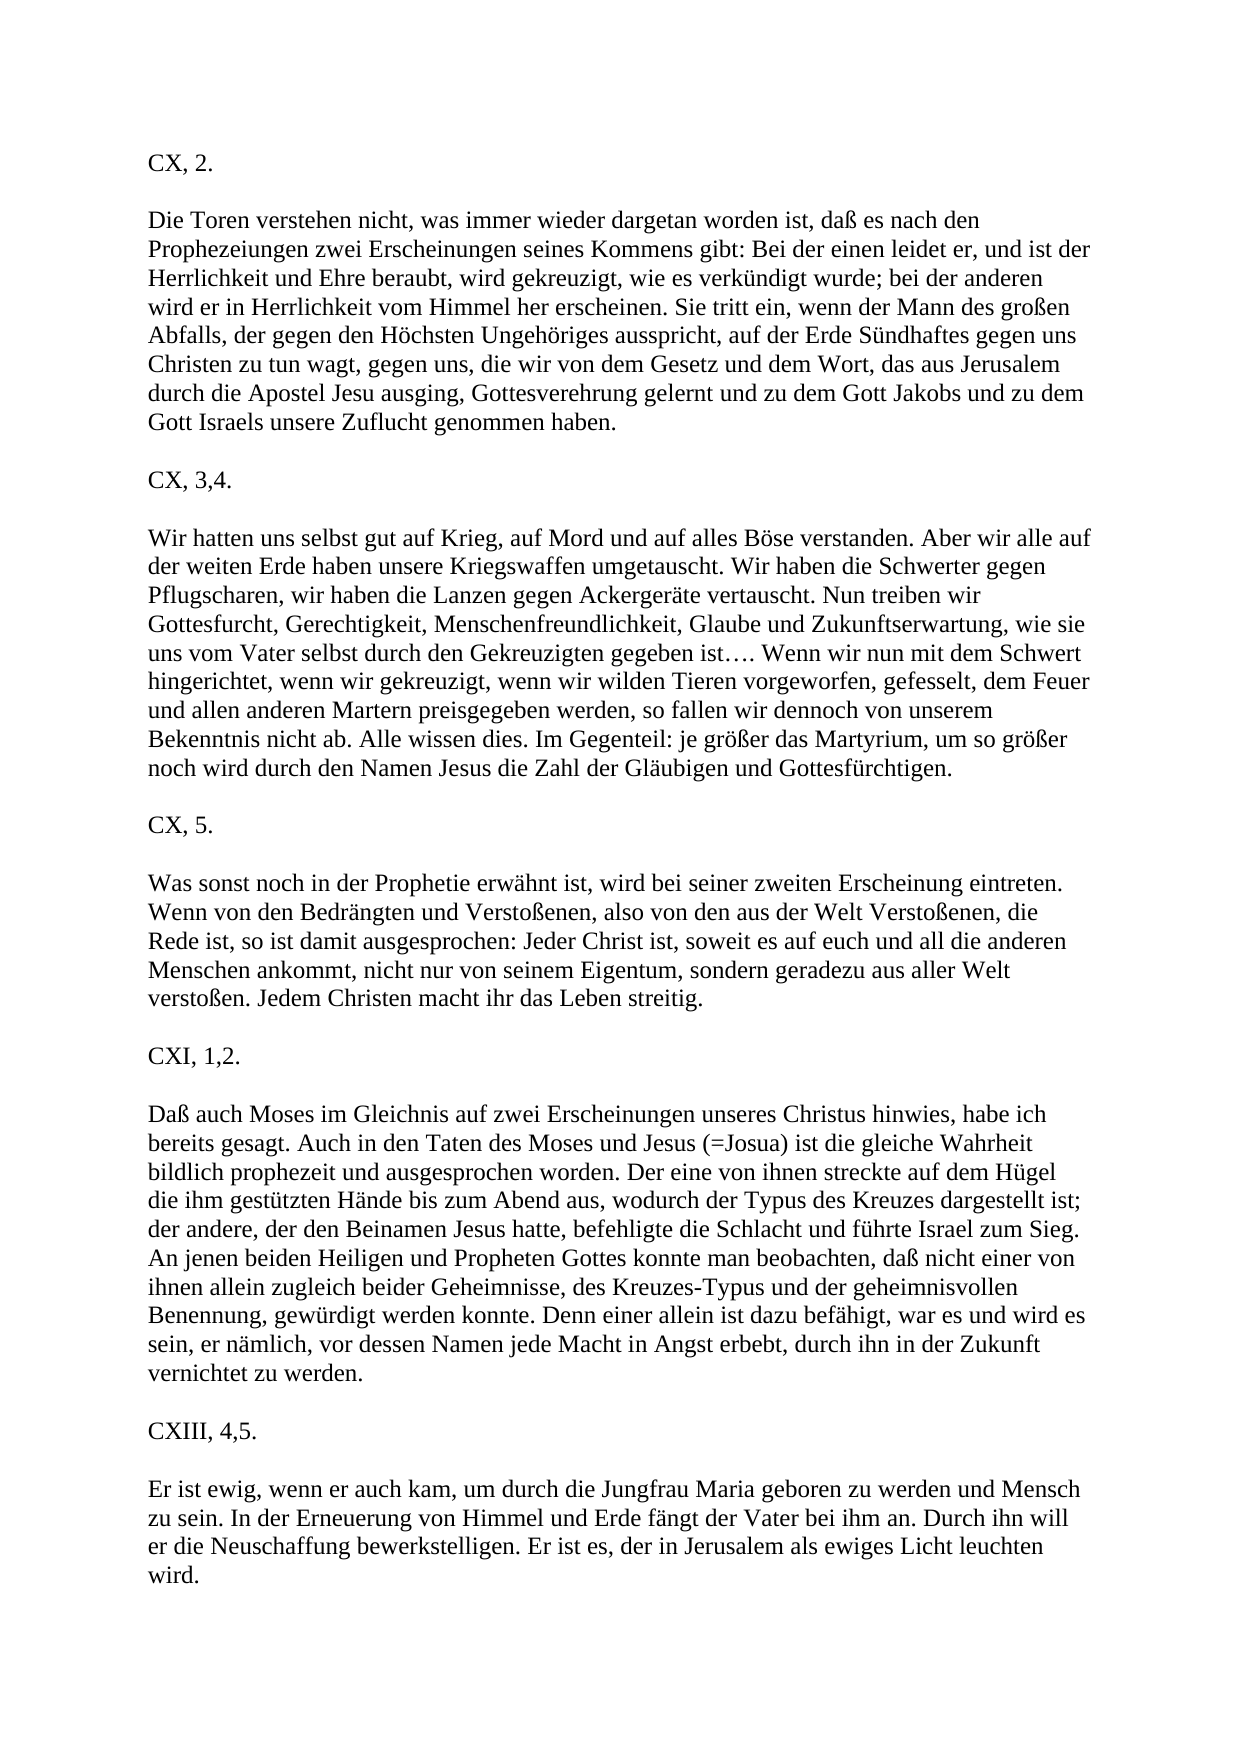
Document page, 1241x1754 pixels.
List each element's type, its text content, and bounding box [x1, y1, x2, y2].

text CXI, 1,2. [148, 1041, 1093, 1070]
text CXIII, 4,5. [148, 1416, 1093, 1445]
text Die Toren verstehen nicht, was immer wieder dargetan worden ist, daß es nach den Prophezeiungen zwei Erscheinungen seines Kommens gibt: Bei der einen leidet er, und ist der Herrlichkeit und Ehre beraubt, wird gekreuzigt, wie es verkündigt wurde; bei der anderen wird er in Herrlichkeit vom Himmel her erscheinen. Sie tritt ein, wenn der Mann des großen Abfalls, der gegen den Höchsten Ungehöriges ausspricht, auf der Erde Sündhaftes gegen uns Christen zu tun wagt, gegen uns, die wir von dem Gesetz und dem Wort, das aus Jerusalem durch die Apostel Jesu ausging, Gottesverehrung gelernt und zu dem Gott Jakobs und zu dem Gott Israels unsere Zuflucht genommen haben. [148, 206, 1093, 436]
text Er ist ewig, wenn er auch kam, um durch die Jungfrau Maria geboren zu werden und Mensch zu sein. In der Erneuerung von Himmel und Erde fängt der Vater bei ihm an. Durch ihn will er die Neuschaffung bewerkstelligen. Er ist es, der in Jerusalem als ewiges Licht leuchten wird. [148, 1474, 1093, 1589]
text CX, 5. [148, 811, 1093, 839]
text Daß auch Moses im Gleichnis auf zwei Erscheinungen unseres Christus hinwies, habe ich bereits gesagt. Auch in den Taten des Moses und Jesus (=Josua) ist die gleiche Wahrheit bildlich prophezeit und ausgesprochen worden. Der eine von ihnen streckte auf dem Hügel die ihm gestützten Hände bis zum Abend aus, wodurch der Typus des Kreuzes dargestellt ist; der andere, der den Beinamen Jesus hatte, befehligte die Schlacht und führte Israel zum Sieg. An jenen beiden Heiligen und Propheten Gottes konnte man beobachten, daß nicht einer von ihnen allein zugleich beider Geheimnisse, des Kreuzes-Typus und der geheimnisvollen Benennung, gewürdigt werden konnte. Denn einer allein ist dazu befähigt, war es und wird es sein, er nämlich, vor dessen Namen jede Macht in Angst erbebt, durch ihn in der Zukunft vernichtet zu werden. [148, 1099, 1093, 1387]
text CX, 2. [148, 148, 1093, 176]
text CX, 3,4. [148, 465, 1093, 493]
text Was sonst noch in der Prophetie erwähnt ist, wird bei seiner zweiten Erscheinung eintreten. Wenn von den Bedrängten und Verstoßenen, also von den aus der Welt Verstoßenen, die Rede ist, so ist damit ausgesprochen: Jeder Christ ist, soweit es auf euch und all die anderen Menschen ankommt, nicht nur von seinem Eigentum, sondern geradezu aus aller Welt verstoßen. Jedem Christen macht ihr das Leben streitig. [148, 868, 1093, 1012]
text Wir hatten uns selbst gut auf Krieg, auf Mord und auf alles Böse verstanden. Aber wir alle auf der weiten Erde haben unsere Kriegswaffen umgetauscht. Wir haben die Schwerter gegen Pflugscharen, wir haben die Lanzen gegen Ackergeräte vertauscht. Nun treiben wir Gottesfurcht, Gerechtigkeit, Menschenfreundlichkeit, Glaube und Zukunftserwartung, wie sie uns vom Vater selbst durch den Gekreuzigten gegeben ist…. Wenn wir nun mit dem Schwert hingerichtet, wenn wir gekreuzigt, wenn wir wilden Tieren vorgeworfen, gefesselt, dem Feuer und allen anderen Martern preisgegeben werden, so fallen wir dennoch von unserem Bekenntnis nicht ab. Alle wissen dies. Im Gegenteil: je größer das Martyrium, um so größer noch wird durch den Namen Jesus die Zahl der Gläubigen und Gottesfürchtigen. [148, 523, 1093, 781]
